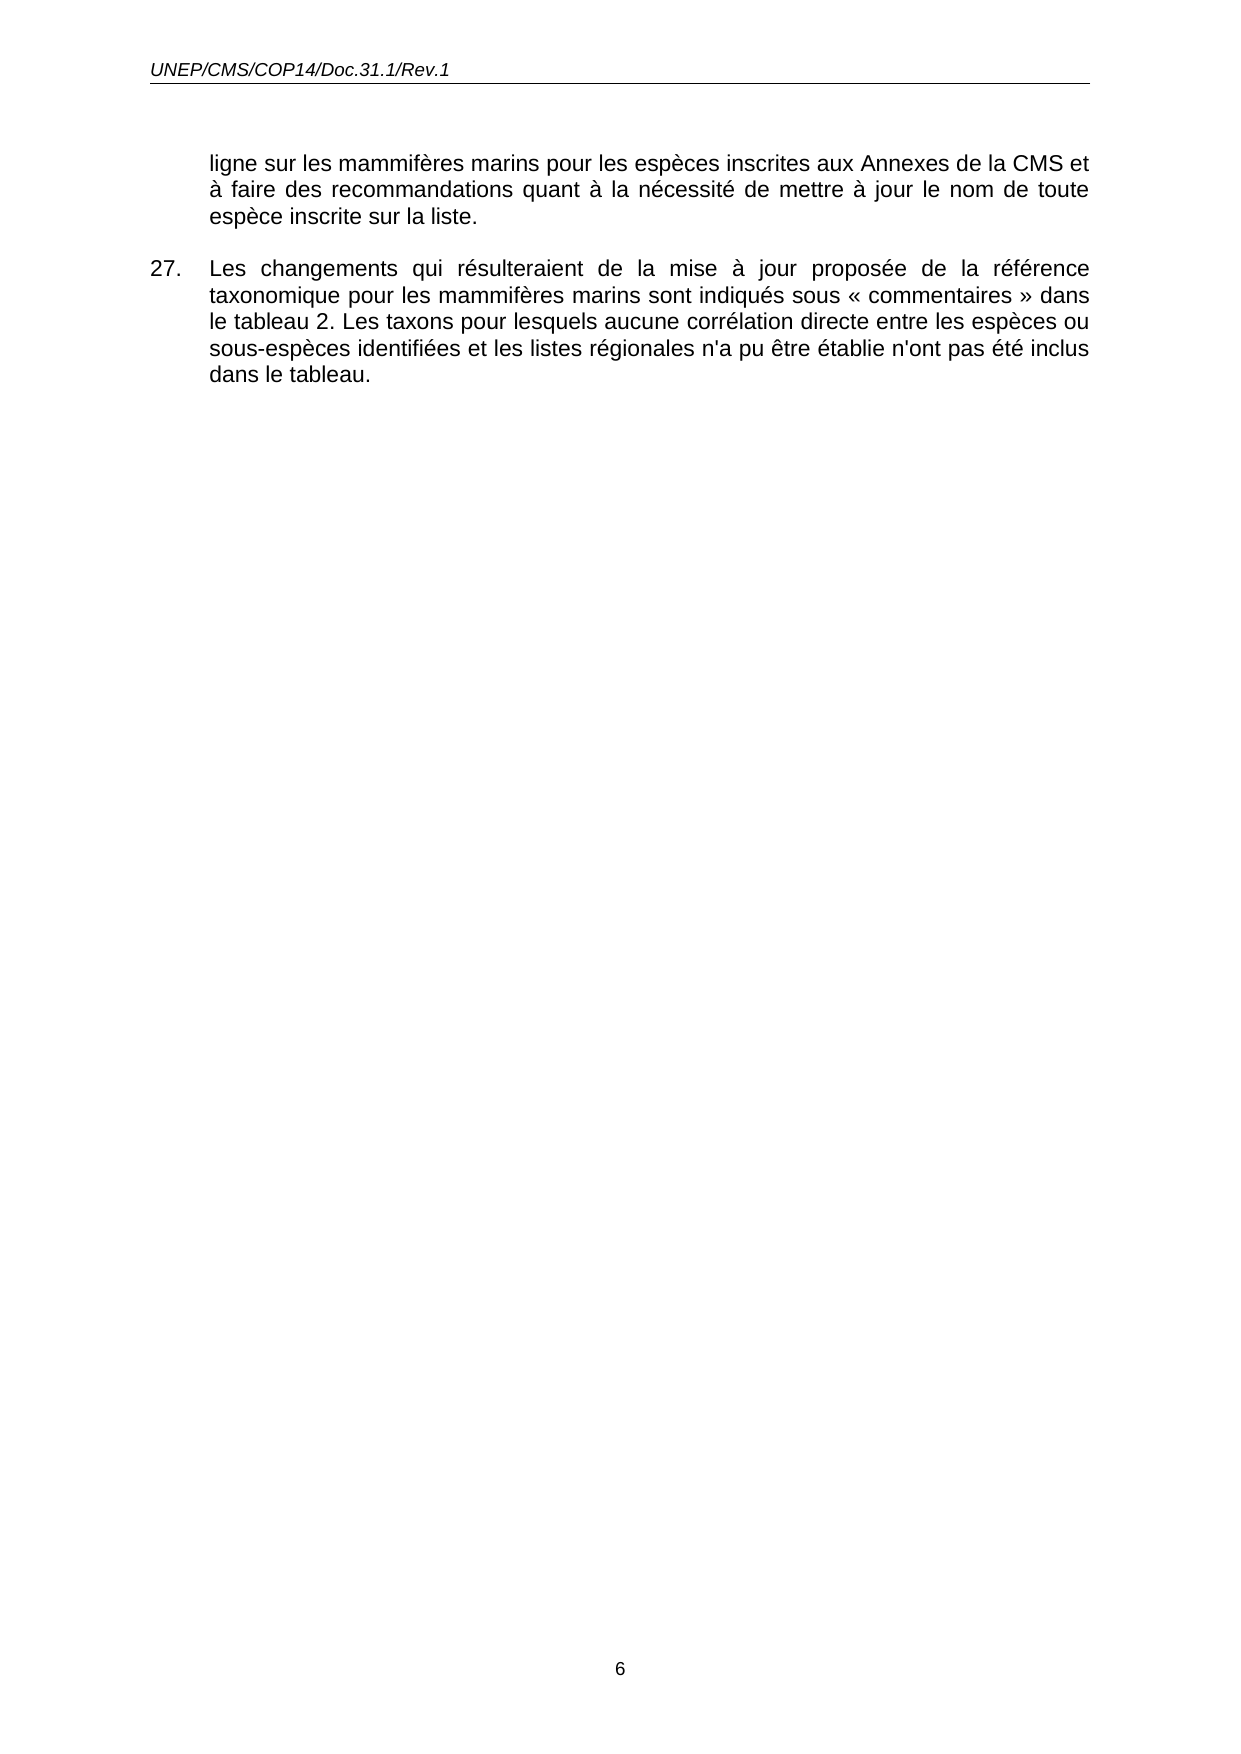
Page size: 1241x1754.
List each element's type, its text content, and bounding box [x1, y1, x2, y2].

text Les changements qui résulteraient de la mise à jour proposée de la référence taxonomique pour les mammifères marins sont indiqués sous « commentaires » dans le tableau 2. Les taxons pour lesquels aucune corrélation directe entre les espèces ou sous-espèces identifiées et les listes régionales n'a pu être établie n'ont pas été inclus dans le tableau. [150, 255, 1090, 387]
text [150, 150, 1090, 229]
